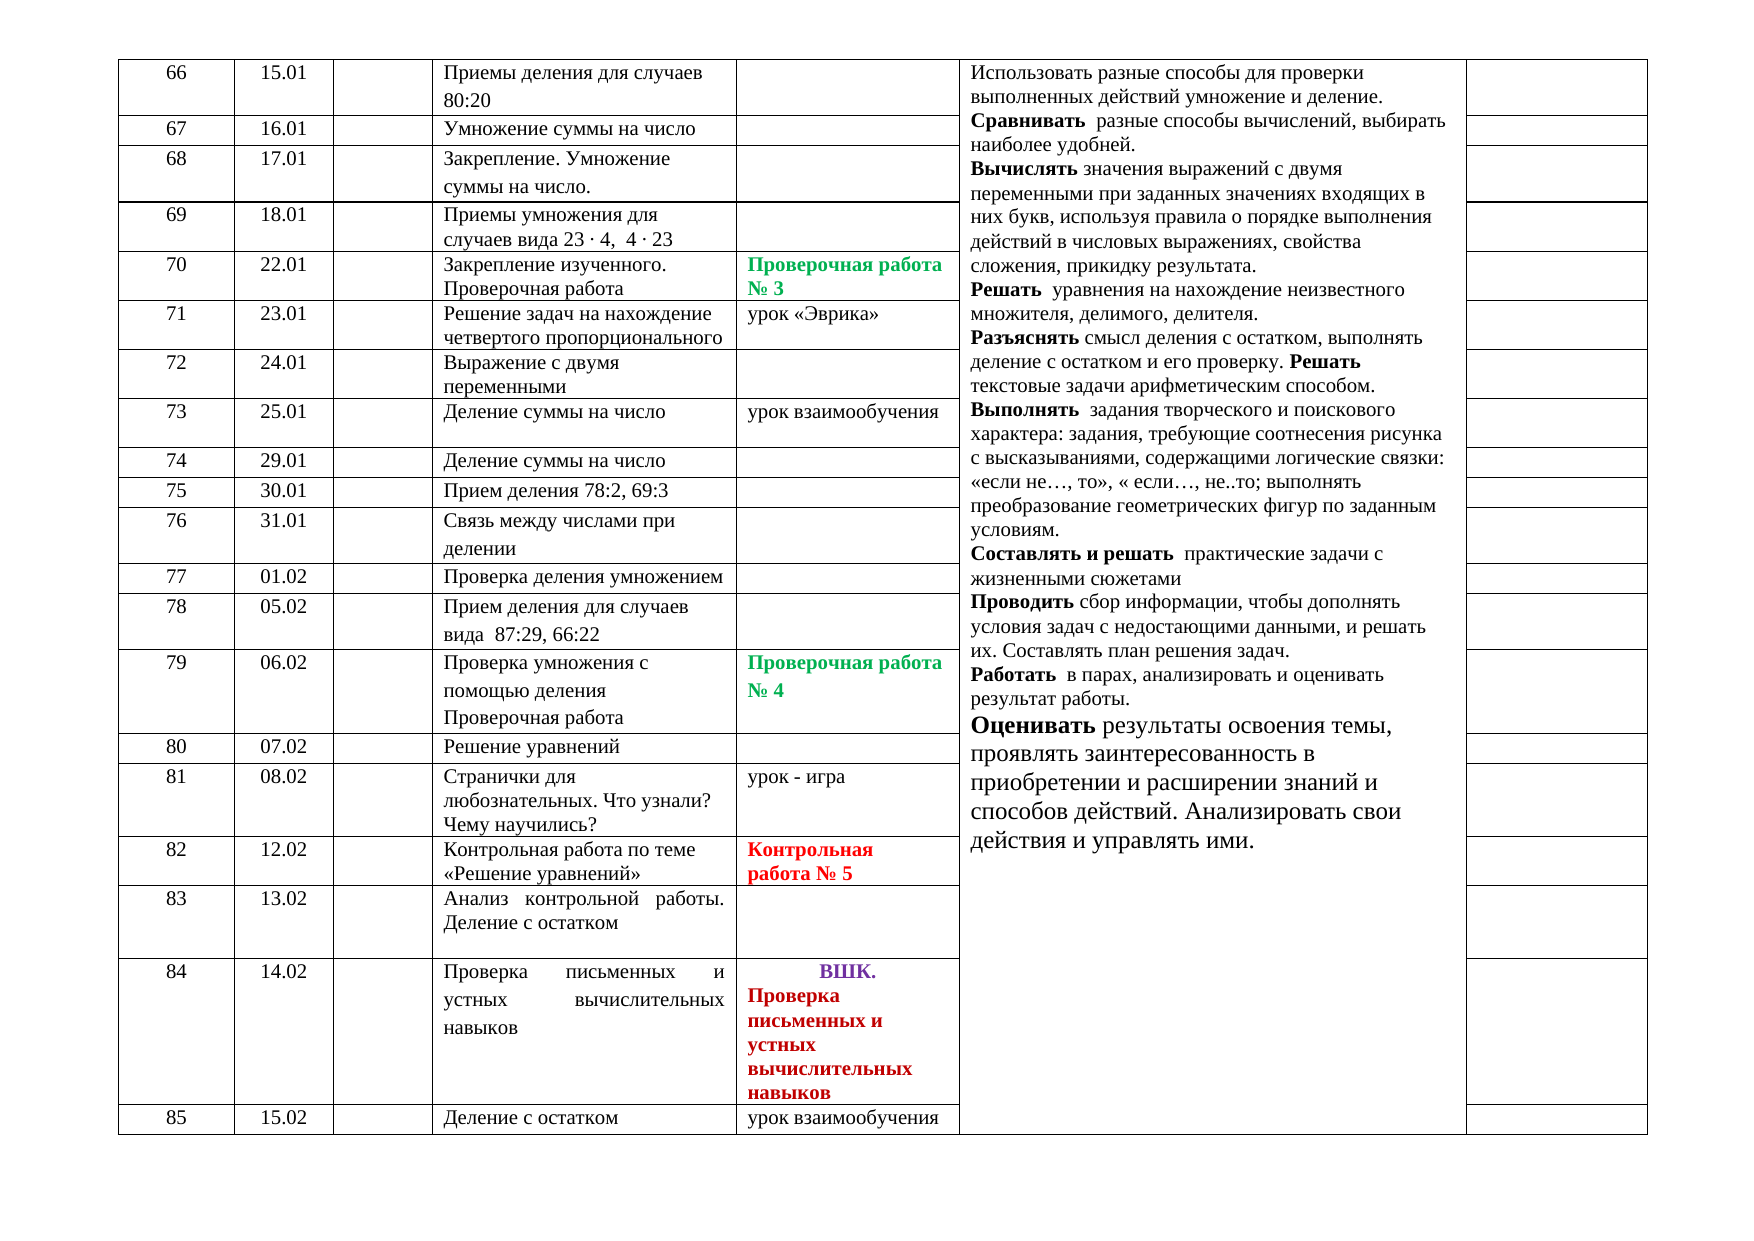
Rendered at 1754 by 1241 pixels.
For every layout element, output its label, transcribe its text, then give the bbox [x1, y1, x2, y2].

table_cell [334, 203, 432, 251]
table_cell Решение уравнений [433, 734, 736, 763]
table_cell [737, 564, 959, 593]
table_cell 68 [119, 146, 234, 201]
table_cell [334, 837, 432, 885]
table_cell Приемы умножения для случаев вида 23 ∙ 4, 4 ∙ 23 [433, 203, 736, 251]
table_cell 82 [119, 837, 234, 885]
table_cell [1467, 837, 1647, 885]
table_cell 05.02 [235, 594, 333, 649]
table_cell Приемы деления для случаев 80:20 [433, 60, 736, 115]
table_cell 15.02 [235, 1105, 333, 1133]
table_cell [1467, 60, 1647, 115]
table_cell [334, 146, 432, 201]
table_cell 78 [119, 594, 234, 649]
table_cell Анализ контрольной работы. Деление с остатком [433, 886, 736, 958]
table_cell [1467, 734, 1647, 763]
table_cell 71 [119, 301, 234, 349]
table_cell [334, 564, 432, 593]
table_cell 01.02 [235, 564, 333, 593]
table_cell Проверка письменных и устных вычислительных навыков [433, 959, 736, 1104]
table_cell 29.01 [235, 448, 333, 477]
table_cell Контрольная работа по теме «Решение уравнений» [433, 837, 736, 885]
table_cell [334, 478, 432, 507]
table_cell 23.01 [235, 301, 333, 349]
table_cell [1467, 301, 1647, 349]
table_cell [1467, 399, 1647, 447]
table_cell [334, 594, 432, 649]
table_cell [1467, 764, 1647, 836]
table_cell [1467, 350, 1647, 398]
table_cell Деление суммы на число [433, 448, 736, 477]
table_cell 25.01 [235, 399, 333, 447]
table_cell 31.01 [235, 508, 333, 563]
table_cell [334, 959, 432, 1104]
table_cell 76 [119, 508, 234, 563]
table_cell Проверка умножения с помощью деления Проверочная работа [433, 650, 736, 733]
table_cell Решение задач на нахождение четвертого пропорционального [433, 301, 736, 349]
table_cell [334, 399, 432, 447]
table_cell Выражение с двумя переменными [433, 350, 736, 398]
table_cell 18.01 [235, 203, 333, 251]
table_cell [737, 886, 959, 958]
table_cell [737, 203, 959, 251]
table_cell 07.02 [235, 734, 333, 763]
table_cell [334, 301, 432, 349]
table_cell [334, 1105, 432, 1133]
table_cell [334, 448, 432, 477]
table_cell [737, 350, 959, 398]
table_cell [1467, 650, 1647, 733]
table_cell [334, 764, 432, 836]
table_cell [737, 448, 959, 477]
table_cell [334, 508, 432, 563]
table_cell [1467, 508, 1647, 563]
table_cell 77 [119, 564, 234, 593]
table_cell 79 [119, 650, 234, 733]
table_cell [737, 146, 959, 201]
table_cell 06.02 [235, 650, 333, 733]
table_cell [737, 594, 959, 649]
table_cell 81 [119, 764, 234, 836]
table_cell 24.01 [235, 350, 333, 398]
table_cell 84 [119, 959, 234, 1104]
table_cell [1467, 478, 1647, 507]
table_cell Связь между числами при делении [433, 508, 736, 563]
table_cell [1467, 252, 1647, 300]
table_cell ВШК. Проверка письменных и устных вычислительных навыков [737, 959, 959, 1104]
table_cell 08.02 [235, 764, 333, 836]
table_cell Прием деления для случаев вида 87:29, 66:22 [433, 594, 736, 649]
table_cell 83 [119, 886, 234, 958]
table_cell [737, 508, 959, 563]
table_cell [334, 650, 432, 733]
table_cell 67 [119, 116, 234, 145]
table_cell [737, 116, 959, 145]
table_cell [1467, 886, 1647, 958]
table_cell 14.02 [235, 959, 333, 1104]
table_cell [334, 350, 432, 398]
table_cell [1467, 564, 1647, 593]
table_cell 74 [119, 448, 234, 477]
table_cell урок «Эврика» [737, 301, 959, 349]
table_cell 12.02 [235, 837, 333, 885]
table_cell [334, 734, 432, 763]
table_cell Прием деления 78:2, 69:3 [433, 478, 736, 507]
table_cell 80 [119, 734, 234, 763]
table_cell Закрепление. Умножение суммы на число. [433, 146, 736, 201]
table_cell [737, 478, 959, 507]
table_cell [1467, 448, 1647, 477]
table_cell [1467, 594, 1647, 649]
table_cell Проверочная работа № 4 [737, 650, 959, 733]
table_cell Проверка деления умножением [433, 564, 736, 593]
table_cell [1467, 1105, 1647, 1133]
table_cell [334, 116, 432, 145]
table_cell 13.02 [235, 886, 333, 958]
table_cell 75 [119, 478, 234, 507]
table_cell [1467, 959, 1647, 1104]
table_cell 17.01 [235, 146, 333, 201]
table_cell 30.01 [235, 478, 333, 507]
table_cell урок взаимообучения [737, 1105, 959, 1133]
table_cell 16.01 [235, 116, 333, 145]
table_cell 69 [119, 203, 234, 251]
table_cell [334, 252, 432, 300]
table_cell [1467, 146, 1647, 201]
table_cell [1467, 203, 1647, 251]
table_cell [737, 60, 959, 115]
table_cell Закрепление изученного. Проверочная работа [433, 252, 736, 300]
table_cell 22.01 [235, 252, 333, 300]
table_cell урок - игра [737, 764, 959, 836]
table_cell 15.01 [235, 60, 333, 115]
table_cell 72 [119, 350, 234, 398]
table_cell Деление с остатком [433, 1105, 736, 1133]
table_cell 85 [119, 1105, 234, 1133]
table_cell [334, 60, 432, 115]
table_cell Странички для любознательных. Что узнали? Чему научились? [433, 764, 736, 836]
table_cell [737, 734, 959, 763]
table_cell урок взаимообучения [737, 399, 959, 447]
table_cell Умножение суммы на число [433, 116, 736, 145]
table_cell Контрольная работа № 5 [737, 837, 959, 885]
table_cell Проверочная работа № 3 [737, 252, 959, 300]
table_cell 66 [119, 60, 234, 115]
table_cell [334, 886, 432, 958]
table_cell Деление суммы на число [433, 399, 736, 447]
table_cell 73 [119, 399, 234, 447]
table_cell [1467, 116, 1647, 145]
table_cell 70 [119, 252, 234, 300]
